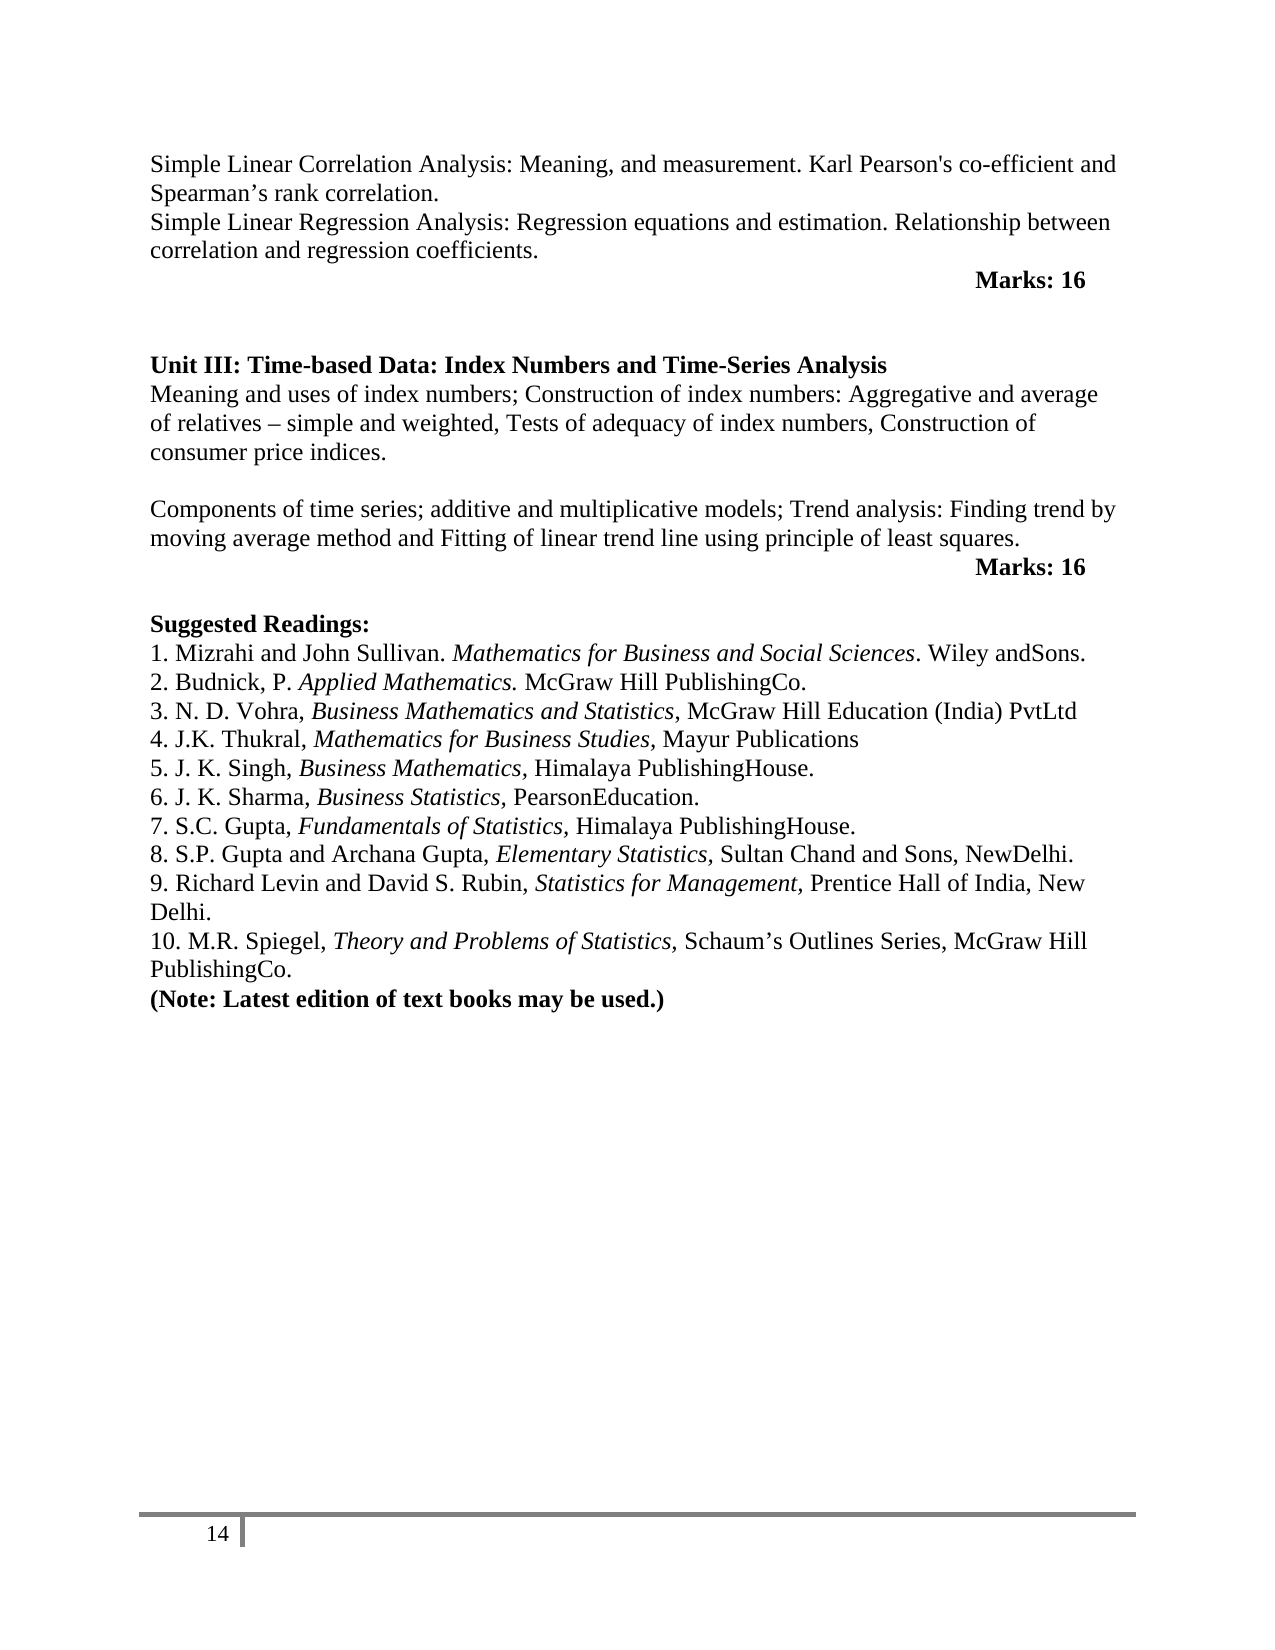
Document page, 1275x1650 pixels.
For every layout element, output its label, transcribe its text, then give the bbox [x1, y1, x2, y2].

text Meaning and uses of index numbers; Construction of index numbers: Aggregative and average of relatives – simple and weighted, Tests of adequacy of index numbers, Construction of consumer price indices. [150, 379, 1109, 466]
list M.R. Spiegel, Theory and Problems of Statistics, Schaum’s Outlines Series, McGraw Hill PublishingCo. [150, 926, 1088, 983]
subtitle Marks: 16 [975, 552, 1206, 581]
list Budnick, P. Applied Mathematics. McGraw Hill PublishingCo. [150, 667, 1206, 696]
list S.P. Gupta and Archana Gupta, Elementary Statistics, Sultan Chand and Sons, NewDelhi. [150, 839, 1206, 868]
text Simple Linear Correlation Analysis: Meaning, and measurement. Karl Pearson's co-efficient and Spearman’s rank correlation. [150, 149, 1119, 207]
list Mizrahi and John Sullivan. Mathematics for Business and Social Sciences. Wiley andSons. [150, 638, 1206, 667]
text Components of time series; additive and multiplicative models; Trend analysis: Finding trend by moving average method and Fitting of linear trend line using principle of least squares. [150, 494, 1119, 552]
text Simple Linear Regression Analysis: Regression equations and estimation. Relationship between correlation and regression coefficients. [150, 207, 1206, 264]
subtitle Marks: 16 [975, 265, 1206, 293]
subtitle (Note: Latest edition of text books may be used.) [150, 984, 1206, 1013]
list S.C. Gupta, Fundamentals of Statistics, Himalaya PublishingHouse. [150, 811, 1206, 839]
list N. D. Vohra, Business Mathematics and Statistics, McGraw Hill Education (India) PvtLtd [150, 696, 1206, 724]
list J. K. Singh, Business Mathematics, Himalaya PublishingHouse. [150, 753, 1206, 782]
text Unit III: Time-based Data: Index Numbers and Time-Series Analysis [150, 351, 1206, 379]
list J. K. Sharma, Business Statistics, PearsonEducation. [150, 782, 1206, 811]
text Suggested Readings: [150, 610, 1206, 638]
list J.K. Thukral, Mathematics for Business Studies, Mayur Publications [150, 724, 1206, 753]
list Richard Levin and David S. Rubin, Statistics for Management, Prentice Hall of India, New Delhi. [150, 868, 1086, 926]
